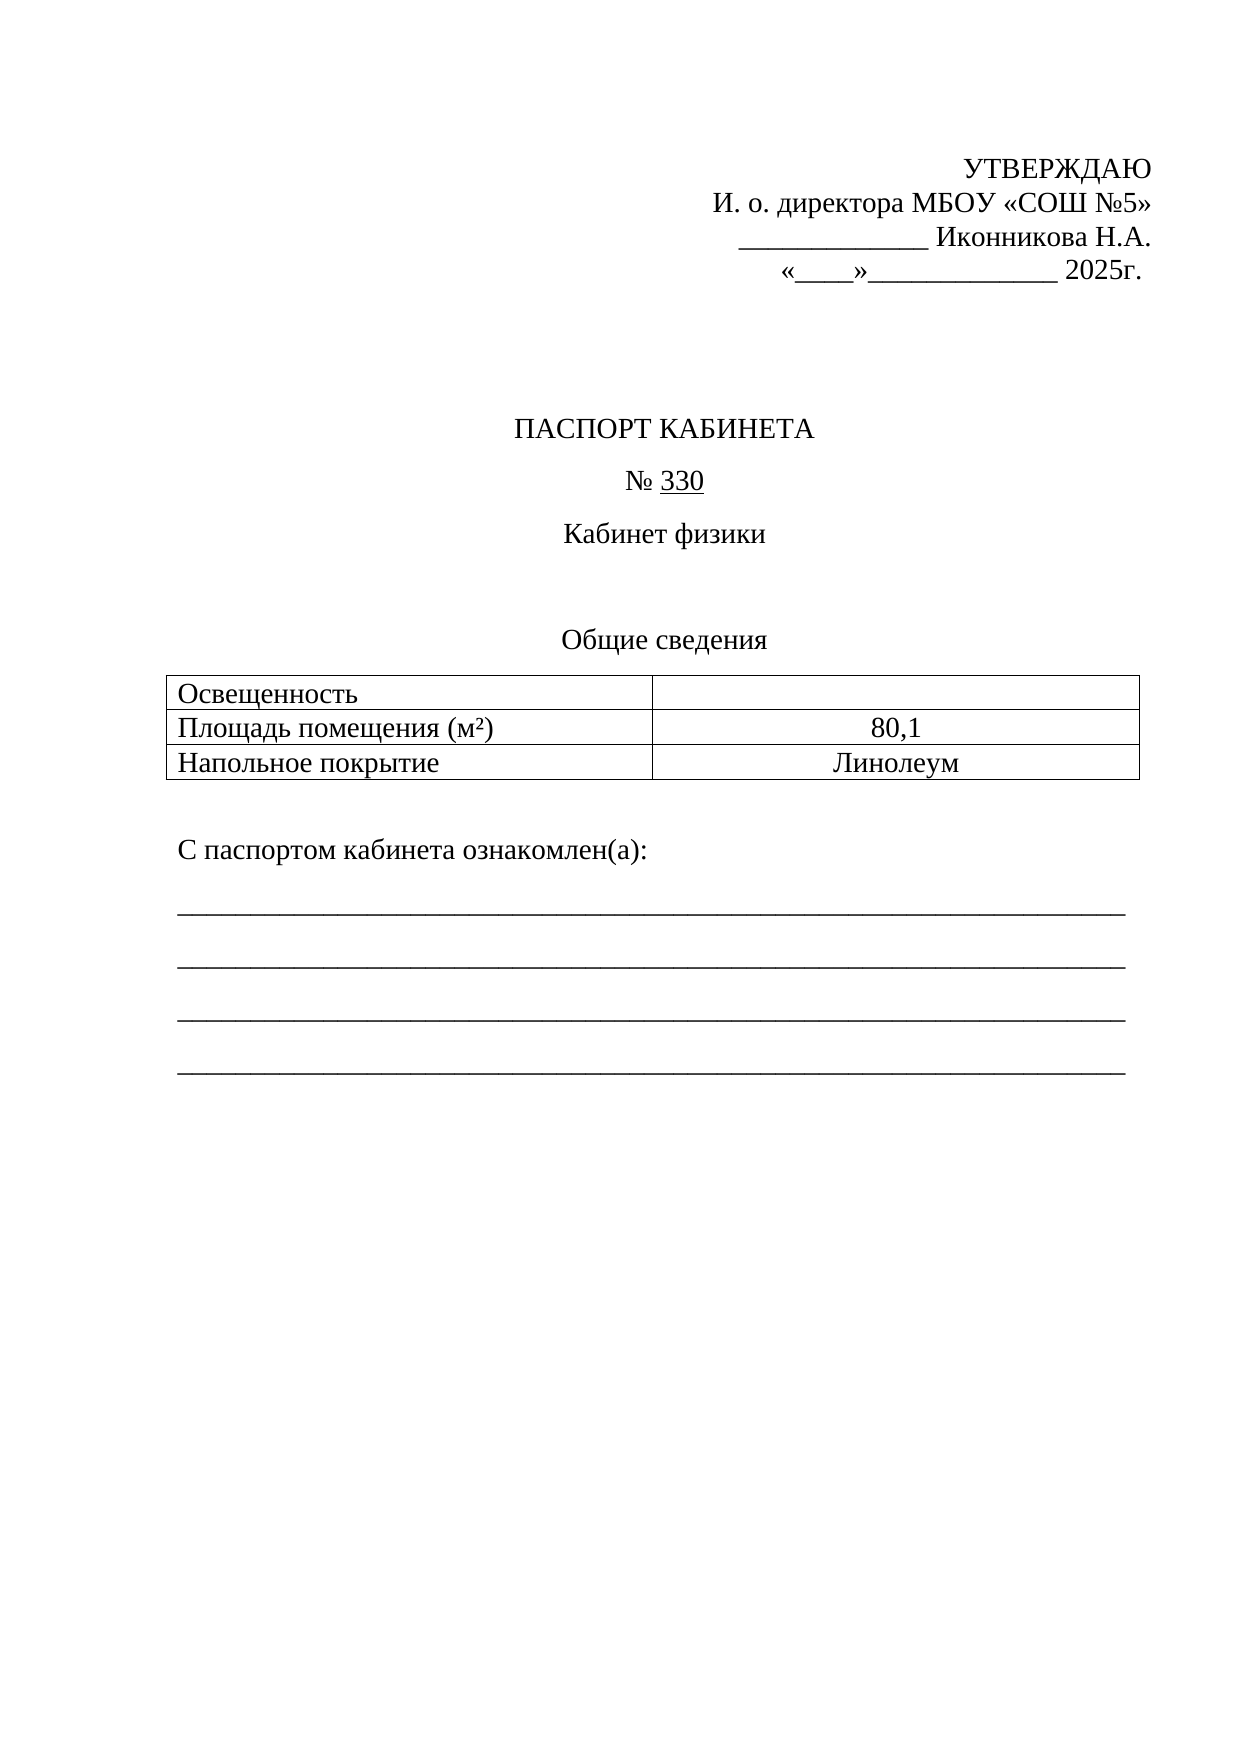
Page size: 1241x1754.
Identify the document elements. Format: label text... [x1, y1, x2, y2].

text _________________________________________________________________ [177, 885, 1152, 919]
table_header [653, 676, 1139, 709]
text Кабинет физики [177, 516, 1152, 550]
table_cell Площадь помещения (м²) [167, 710, 652, 744]
table_header Освещенность [167, 676, 652, 709]
text «____»_____________ 2025г. [177, 252, 1152, 286]
text С паспортом кабинета ознакомлен(а): [177, 832, 1152, 866]
table_cell Линолеум [653, 745, 1139, 778]
text Общие сведения [177, 622, 1152, 656]
table_cell Напольное покрытие [167, 745, 652, 778]
text И. о. директора МБОУ «СОШ №5» [177, 185, 1152, 219]
text _________________________________________________________________ [177, 991, 1152, 1024]
text _________________________________________________________________ [177, 938, 1152, 972]
text № 330 [177, 463, 1152, 497]
table_cell 80,1 [653, 710, 1139, 744]
text _________________________________________________________________ [177, 1044, 1152, 1077]
text УТВЕРЖДАЮ [177, 152, 1152, 185]
text ПАСПОРТ КАБИНЕТА [177, 411, 1152, 444]
text _____________ Иконникова Н.А. [177, 219, 1152, 252]
